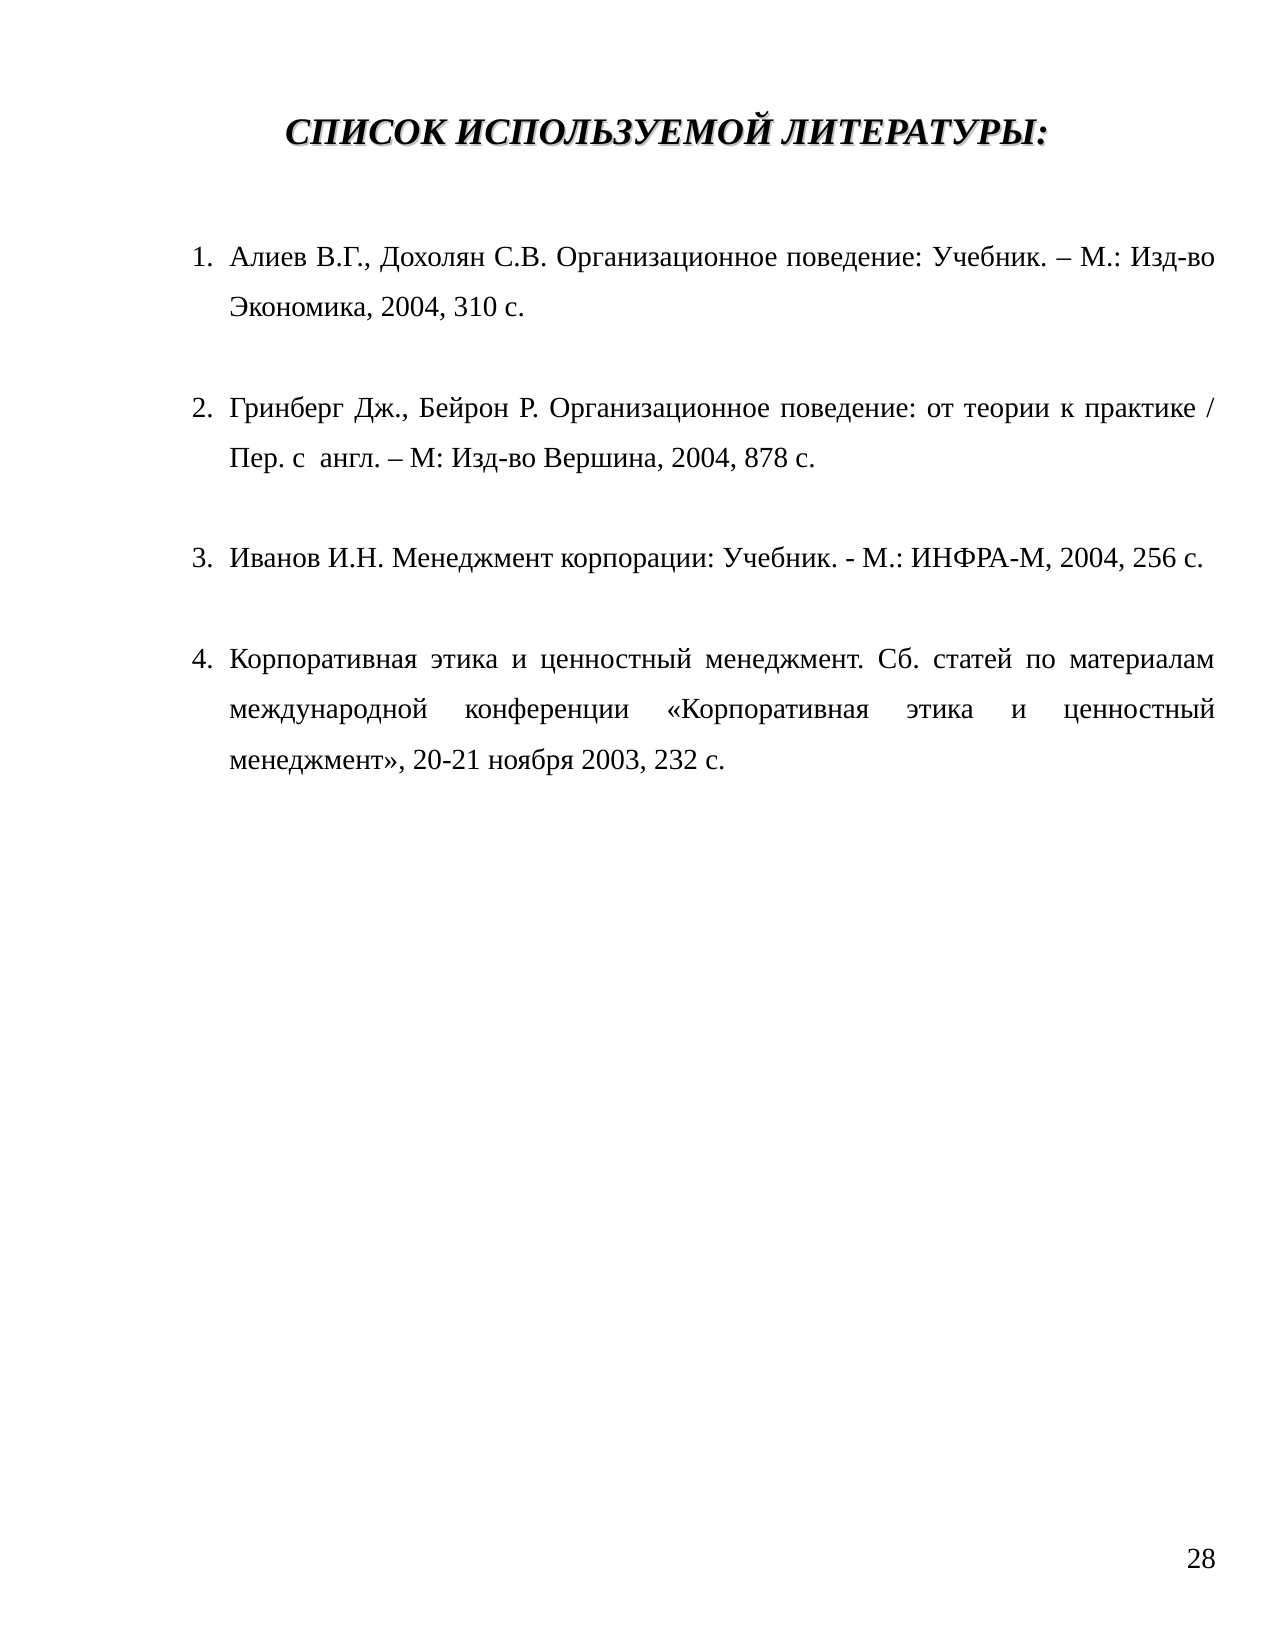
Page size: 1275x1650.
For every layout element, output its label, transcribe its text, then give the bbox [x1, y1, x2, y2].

list Гринберг Дж., Бейрон Р. Организационное поведение: от теории к практике / Пер. с англ. – М: Изд-во Вершина, 2004, 878 с. [192, 390, 1216, 473]
text СПИСОК ИСПОЛЬЗУЕМОЙ ЛИТЕРАТУРЫ: [118, 109, 1216, 152]
list Корпоративная этика и ценностный менеджмент. Сб. статей по материалам международной конференции «Корпоративная этика и ценностный менеджмент», 20-21 ноября 2003, 232 с. [192, 641, 1216, 775]
list Иванов И.Н. Менеджмент корпорации: Учебник. - М.: ИНФРА-М, 2004, 256 с. [192, 541, 1216, 574]
list Алиев В.Г., Дохолян С.В. Организационное поведение: Учебник. – М.: Изд-во Экономика, 2004, 310 с. [192, 239, 1216, 323]
